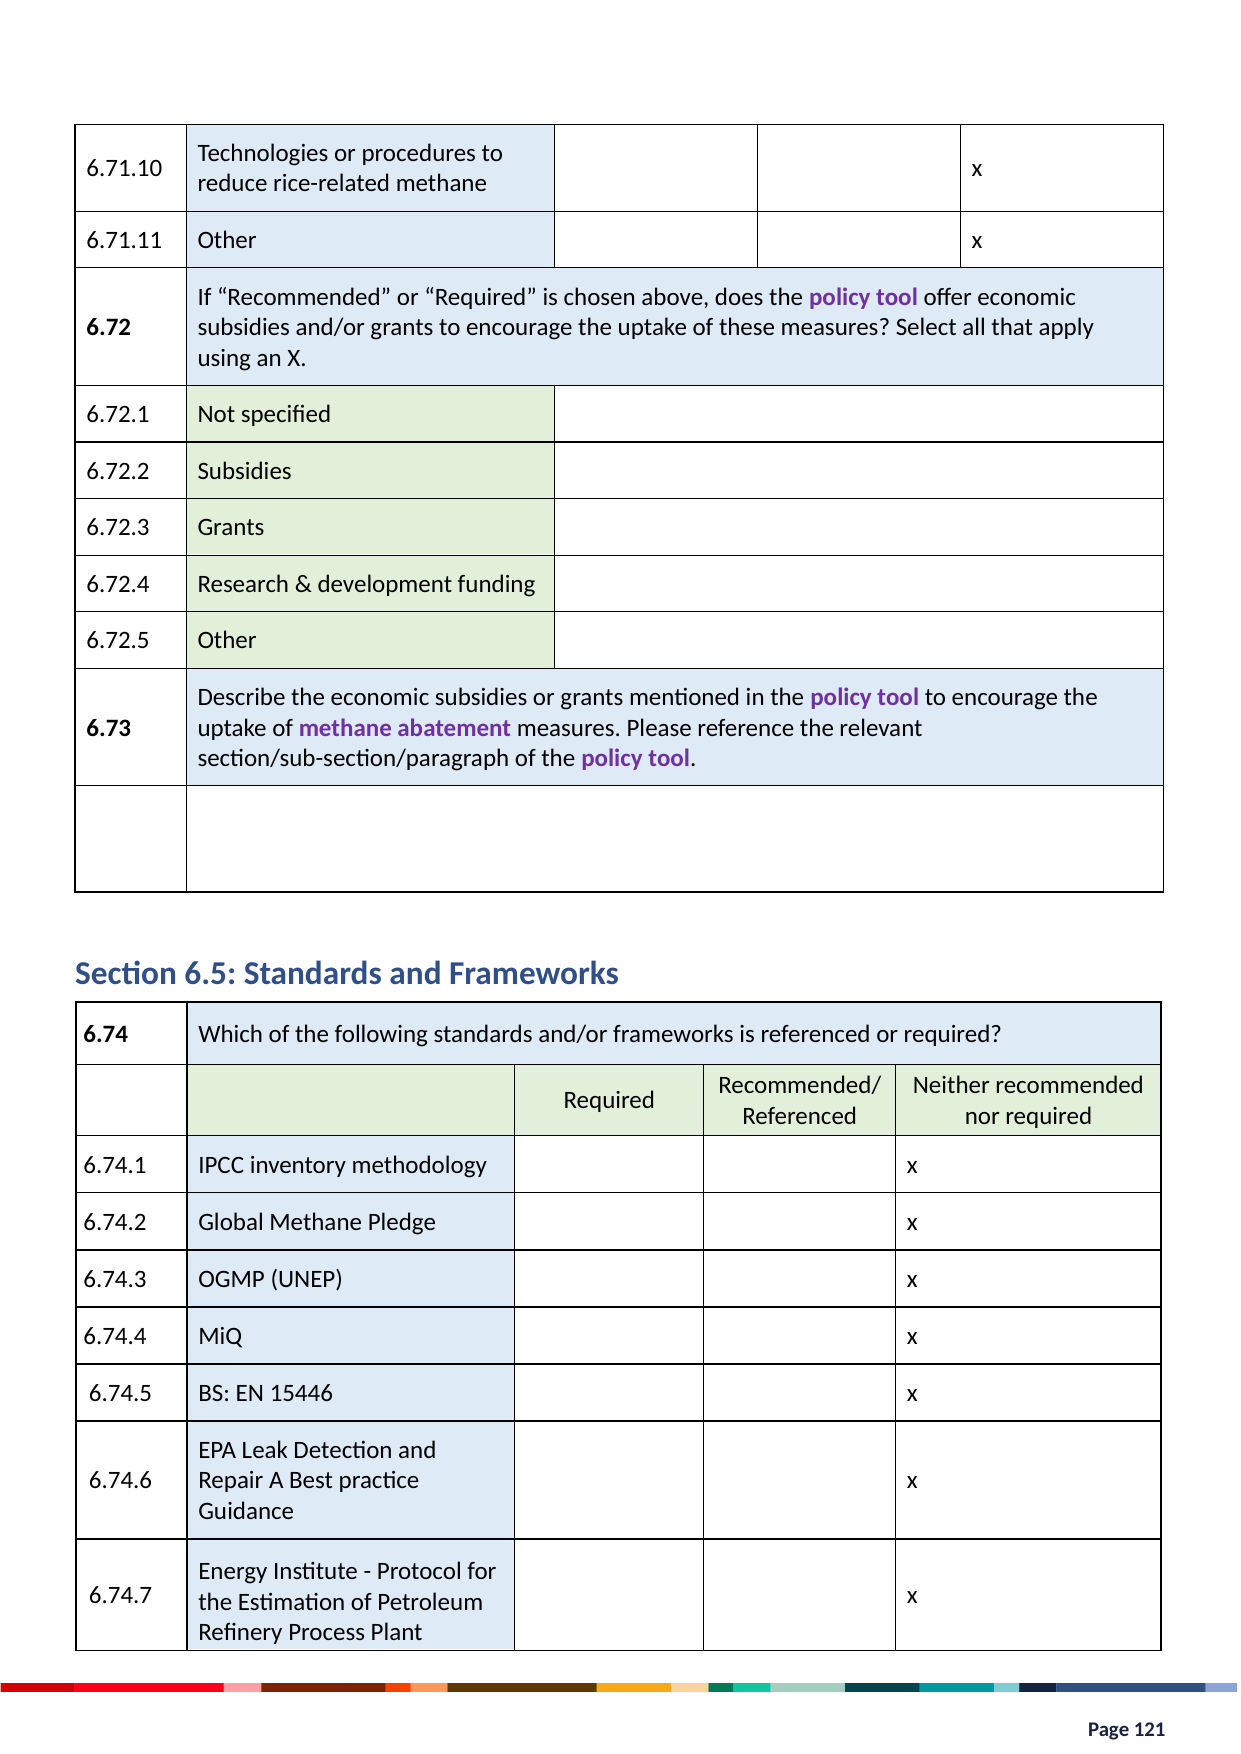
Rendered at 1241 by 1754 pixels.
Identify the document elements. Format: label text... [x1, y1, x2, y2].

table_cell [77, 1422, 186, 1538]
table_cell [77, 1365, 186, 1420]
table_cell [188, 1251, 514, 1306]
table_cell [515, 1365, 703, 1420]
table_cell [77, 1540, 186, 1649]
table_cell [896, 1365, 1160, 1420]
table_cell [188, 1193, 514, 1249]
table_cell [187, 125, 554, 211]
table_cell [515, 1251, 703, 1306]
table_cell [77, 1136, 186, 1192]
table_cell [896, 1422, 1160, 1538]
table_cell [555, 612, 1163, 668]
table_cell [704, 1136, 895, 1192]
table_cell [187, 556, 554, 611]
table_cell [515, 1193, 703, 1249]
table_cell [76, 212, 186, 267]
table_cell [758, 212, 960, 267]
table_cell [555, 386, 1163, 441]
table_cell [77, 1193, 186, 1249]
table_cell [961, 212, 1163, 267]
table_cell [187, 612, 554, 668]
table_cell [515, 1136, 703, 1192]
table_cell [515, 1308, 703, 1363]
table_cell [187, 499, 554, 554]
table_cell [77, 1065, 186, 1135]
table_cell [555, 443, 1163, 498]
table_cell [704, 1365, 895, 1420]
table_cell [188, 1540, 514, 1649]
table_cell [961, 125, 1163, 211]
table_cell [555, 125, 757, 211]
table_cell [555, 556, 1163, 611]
subtitle Section 6.5: Standards and Frameworks [75, 952, 1165, 993]
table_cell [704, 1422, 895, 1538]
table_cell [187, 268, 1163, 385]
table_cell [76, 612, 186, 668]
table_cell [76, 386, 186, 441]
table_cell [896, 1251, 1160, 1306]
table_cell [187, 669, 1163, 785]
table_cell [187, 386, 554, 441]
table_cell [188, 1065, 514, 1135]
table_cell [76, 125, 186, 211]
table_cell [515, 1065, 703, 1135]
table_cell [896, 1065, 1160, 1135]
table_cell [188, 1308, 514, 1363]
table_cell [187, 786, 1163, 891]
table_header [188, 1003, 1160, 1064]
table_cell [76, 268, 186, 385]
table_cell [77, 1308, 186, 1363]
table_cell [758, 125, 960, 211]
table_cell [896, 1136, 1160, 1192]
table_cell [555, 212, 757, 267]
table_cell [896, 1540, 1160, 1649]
picture [0, 1683, 1236, 1692]
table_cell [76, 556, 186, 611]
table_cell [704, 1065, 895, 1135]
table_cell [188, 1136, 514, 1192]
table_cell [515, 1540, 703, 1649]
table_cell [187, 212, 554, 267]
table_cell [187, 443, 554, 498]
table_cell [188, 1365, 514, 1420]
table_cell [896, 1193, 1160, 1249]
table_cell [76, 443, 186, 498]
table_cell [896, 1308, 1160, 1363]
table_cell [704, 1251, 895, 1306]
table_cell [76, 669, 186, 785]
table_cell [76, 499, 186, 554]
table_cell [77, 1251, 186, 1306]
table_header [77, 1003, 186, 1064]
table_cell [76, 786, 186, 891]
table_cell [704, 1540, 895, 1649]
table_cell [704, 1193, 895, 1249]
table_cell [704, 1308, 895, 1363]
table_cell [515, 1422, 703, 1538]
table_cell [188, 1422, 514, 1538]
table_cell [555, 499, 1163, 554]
